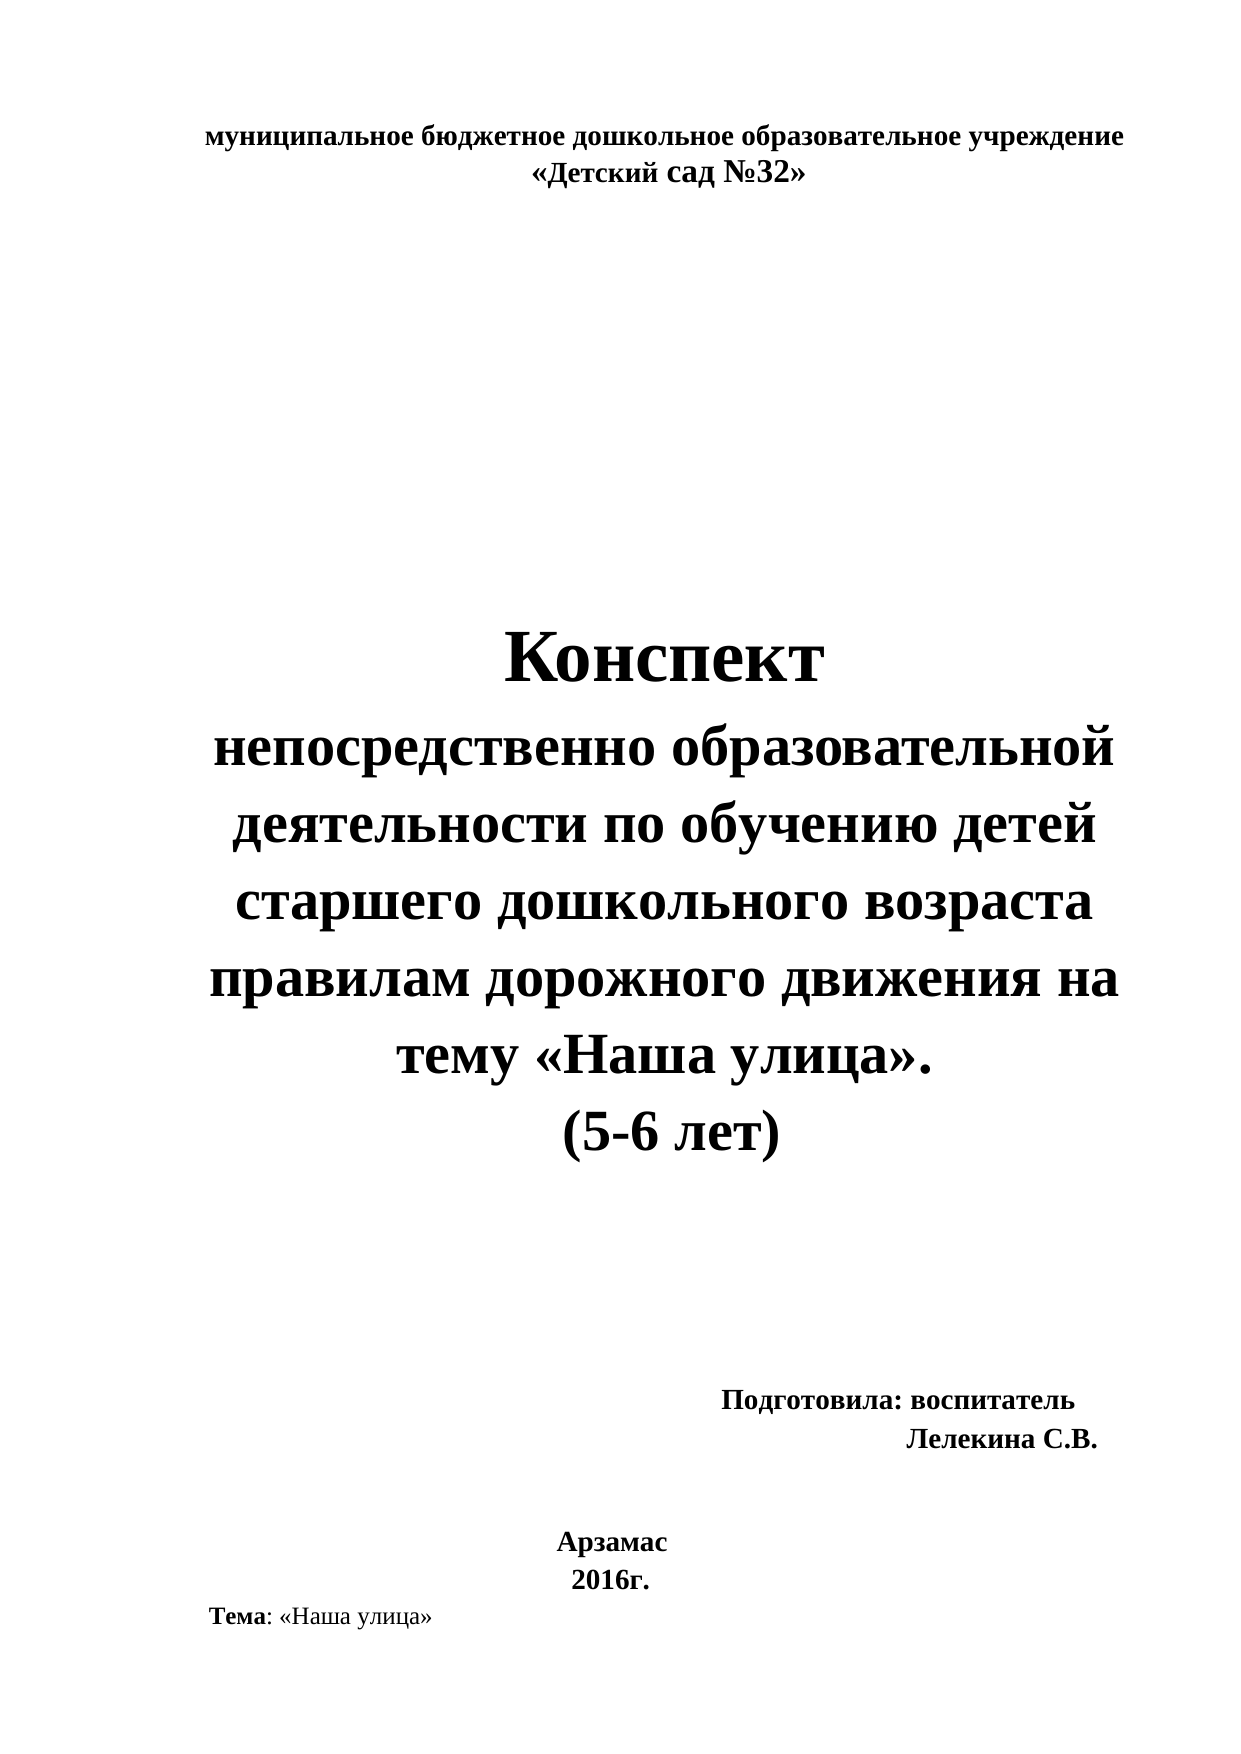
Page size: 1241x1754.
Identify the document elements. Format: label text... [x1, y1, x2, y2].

text муниципальное бюджетное дошкольное образовательное учреждение [177, 118, 1152, 152]
text непосредственно образовательной деятельности по обучению детей старшего дошкольного возраста правилам дорожного движения на тему «Наша улица». [177, 711, 1152, 1086]
text (5-6 лет) [177, 1096, 1152, 1163]
text Лелекина С.В. [177, 1421, 1152, 1454]
text Тема: «Наша улица» [177, 1601, 1152, 1630]
text Арзамас [177, 1524, 1152, 1557]
text Подготовила: воспитатель [177, 1382, 1152, 1416]
text «Детский сад №32» [177, 152, 1152, 190]
text Конспект [177, 612, 1152, 698]
text 2016г. [177, 1562, 1152, 1596]
